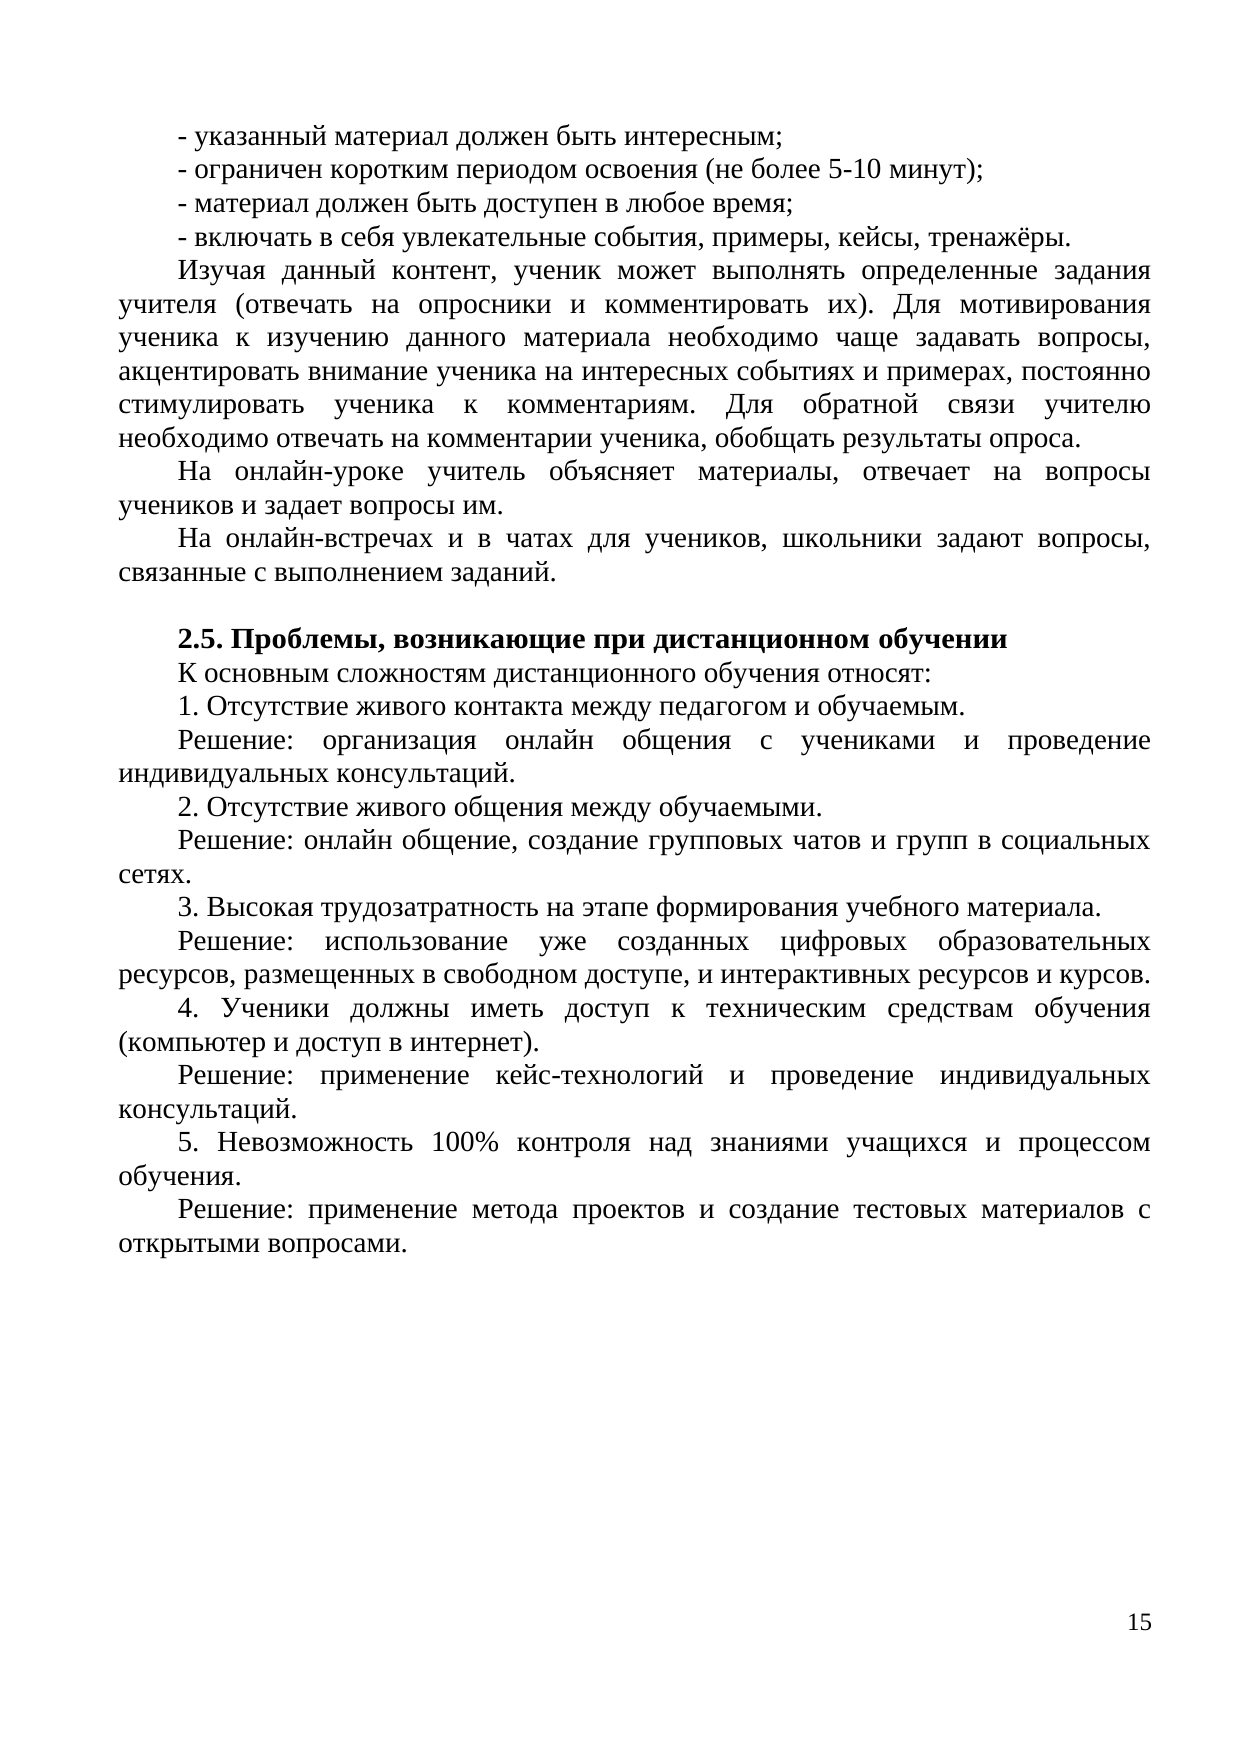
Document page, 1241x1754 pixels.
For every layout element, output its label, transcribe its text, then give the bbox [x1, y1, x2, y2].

list 3. Высокая трудозатратность на этапе формирования учебного материала. [118, 889, 1152, 923]
text - указанный материал должен быть интересным; [118, 118, 1152, 152]
subtitle 2.5. Проблемы, возникающие при дистанционном обучении [118, 621, 1152, 655]
text Изучая данный контент, ученик может выполнять определенные задания учителя (отвечать на опросники и комментировать их). Для мотивирования ученика к изучению данного материала необходимо чаще задавать вопросы, акцентировать внимание ученика на интересных событиях и примерах, постоянно стимулировать ученика к комментариям. Для обратной связи учителю необходимо отвечать на комментарии ученика, обобщать результаты опроса. [118, 252, 1152, 453]
text - материал должен быть доступен в любое время; [118, 185, 1152, 219]
text Решение: организация онлайн общения с учениками и проведение индивидуальных консультаций. [118, 722, 1152, 789]
list 1. Отсутствие живого контакта между педагогом и обучаемым. [118, 688, 1152, 722]
text - включать в себя увлекательные события, примеры, кейсы, тренажёры. [118, 219, 1152, 252]
text Решение: применение метода проектов и создание тестовых материалов с открытыми вопросами. [118, 1191, 1152, 1258]
text На онлайн-уроке учитель объясняет материалы, отвечает на вопросы учеников и задает вопросы им. [118, 453, 1152, 521]
text Решение: онлайн общение, создание групповых чатов и групп в социальных сетях. [118, 822, 1152, 889]
list 5. Невозможность 100% контроля над знаниями учащихся и процессом обучения. [118, 1124, 1152, 1191]
text К основным сложностям дистанционного обучения относят: [118, 655, 1152, 688]
text Решение: применение кейс-технологий и проведение индивидуальных консультаций. [118, 1057, 1152, 1124]
list 4. Ученики должны иметь доступ к техническим средствам обучения (компьютер и доступ в интернет). [118, 990, 1152, 1057]
text - ограничен коротким периодом освоения (не более 5-10 минут); [118, 152, 1152, 185]
text Решение: использование уже созданных цифровых образовательных ресурсов, размещенных в свободном доступе, и интерактивных ресурсов и курсов. [118, 923, 1152, 990]
list 2. Отсутствие живого общения между обучаемыми. [118, 789, 1152, 822]
text На онлайн-встречах и в чатах для учеников, школьники задают вопросы, связанные с выполнением заданий. [118, 521, 1152, 588]
